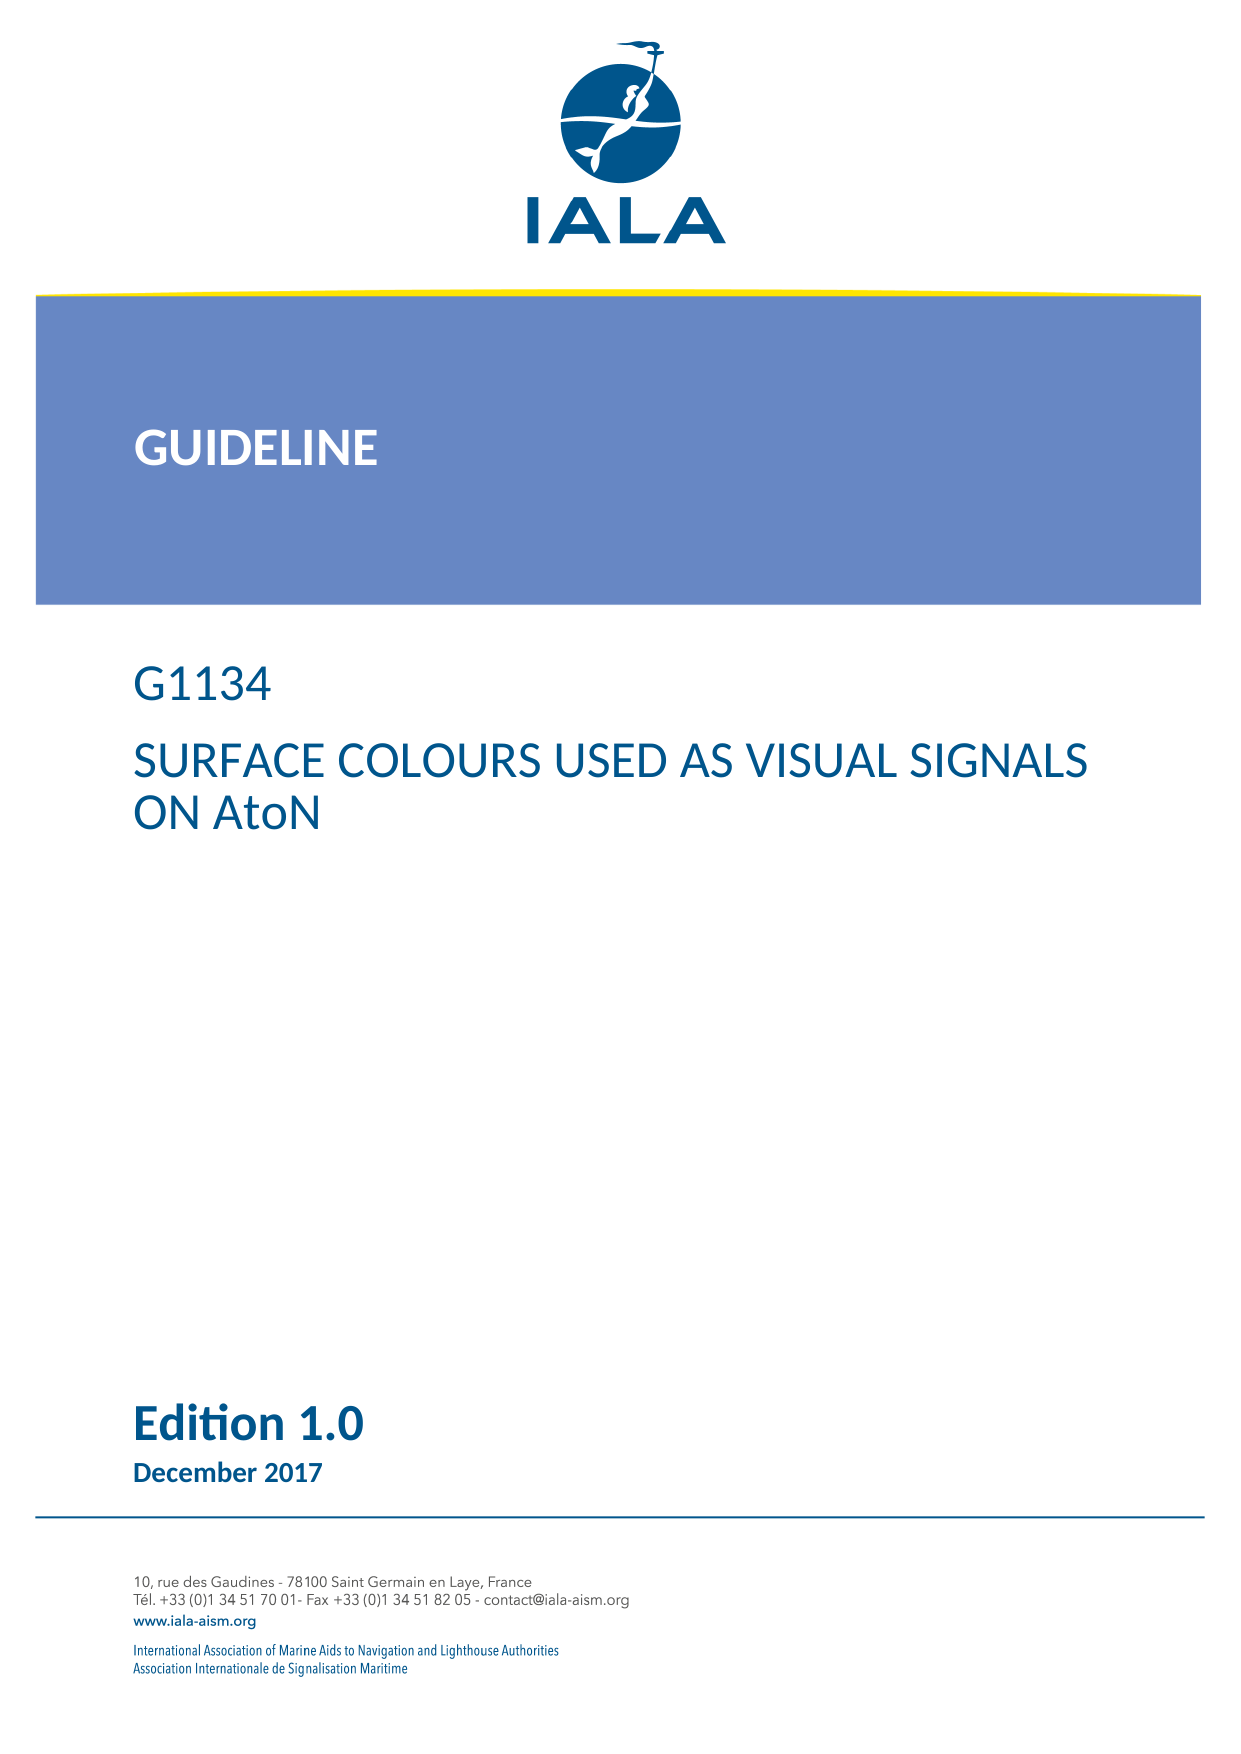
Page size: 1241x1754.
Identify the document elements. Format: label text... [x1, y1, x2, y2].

picture [0, 29, 1240, 616]
text December 2017 [133, 1454, 1107, 1489]
text Edition 1.0 [133, 1390, 1107, 1454]
text Surface Colours Used as Visual Signals on AtoN [133, 736, 1107, 840]
picture [127, 1571, 660, 1691]
table_header Guideline [40, 297, 1014, 604]
text G1134 [133, 649, 1107, 713]
